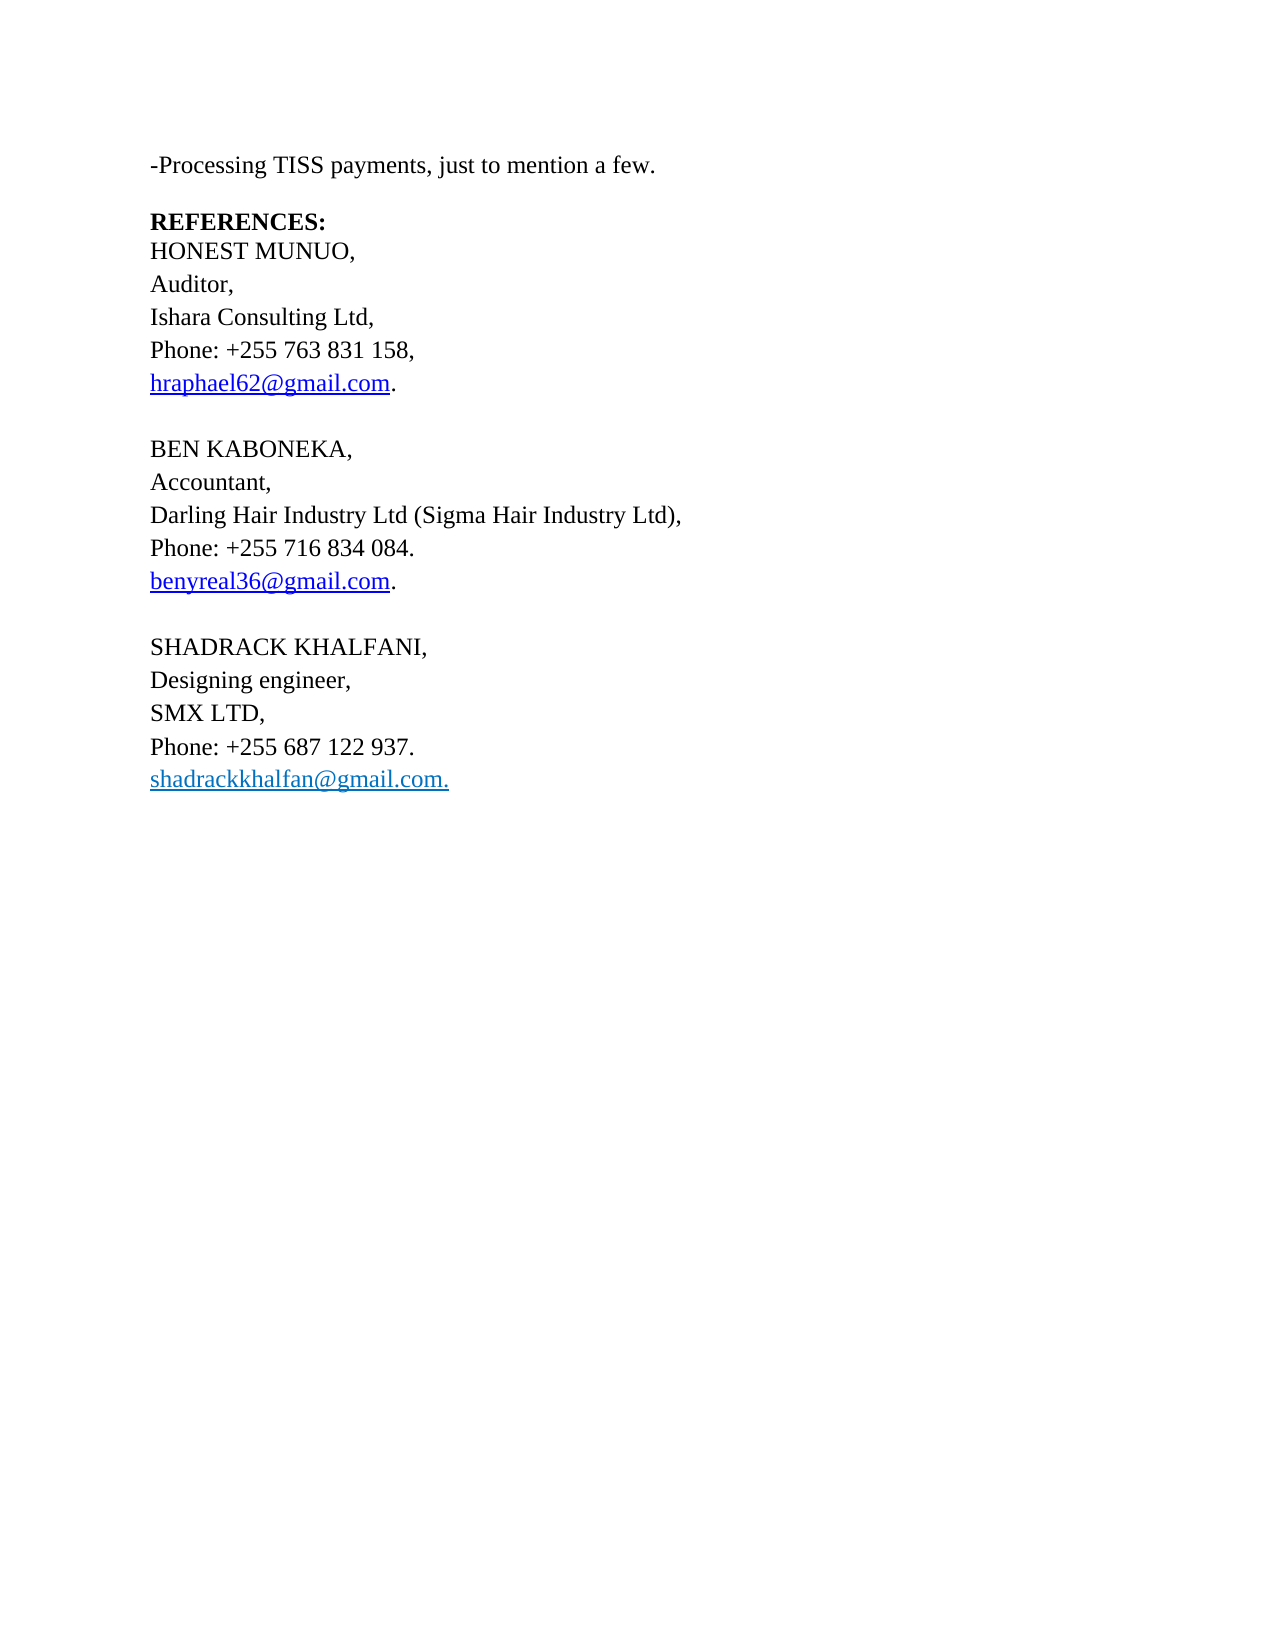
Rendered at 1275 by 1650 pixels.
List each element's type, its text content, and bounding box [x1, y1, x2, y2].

text REFERENCES: [150, 207, 1125, 236]
text -Processing TISS payments, just to mention a few. [150, 150, 1125, 179]
text Accountant, [150, 467, 1125, 496]
text BEN KABONEKA, [150, 434, 1125, 463]
text SHADRACK KHALFANI, [150, 632, 1125, 661]
text shadrackkhalfan@gmail.com. [150, 764, 1125, 793]
text Darling Hair Industry Ltd (Sigma Hair Industry Ltd), [150, 500, 1125, 529]
text benyreal36@gmail.com. [150, 566, 1125, 595]
text Designing engineer, [150, 666, 1125, 694]
text Phone: +255 716 834 084. [150, 533, 1125, 562]
text SMX LTD, [150, 698, 1125, 727]
text Ishara Consulting Ltd, [150, 302, 1125, 331]
text Phone: +255 687 122 937. [150, 732, 1125, 760]
text Auditor, [150, 269, 1125, 298]
text HONEST MUNUO, [150, 236, 1125, 265]
text Phone: +255 763 831 158, [150, 335, 1125, 364]
text hraphael62@gmail.com. [150, 368, 1125, 397]
